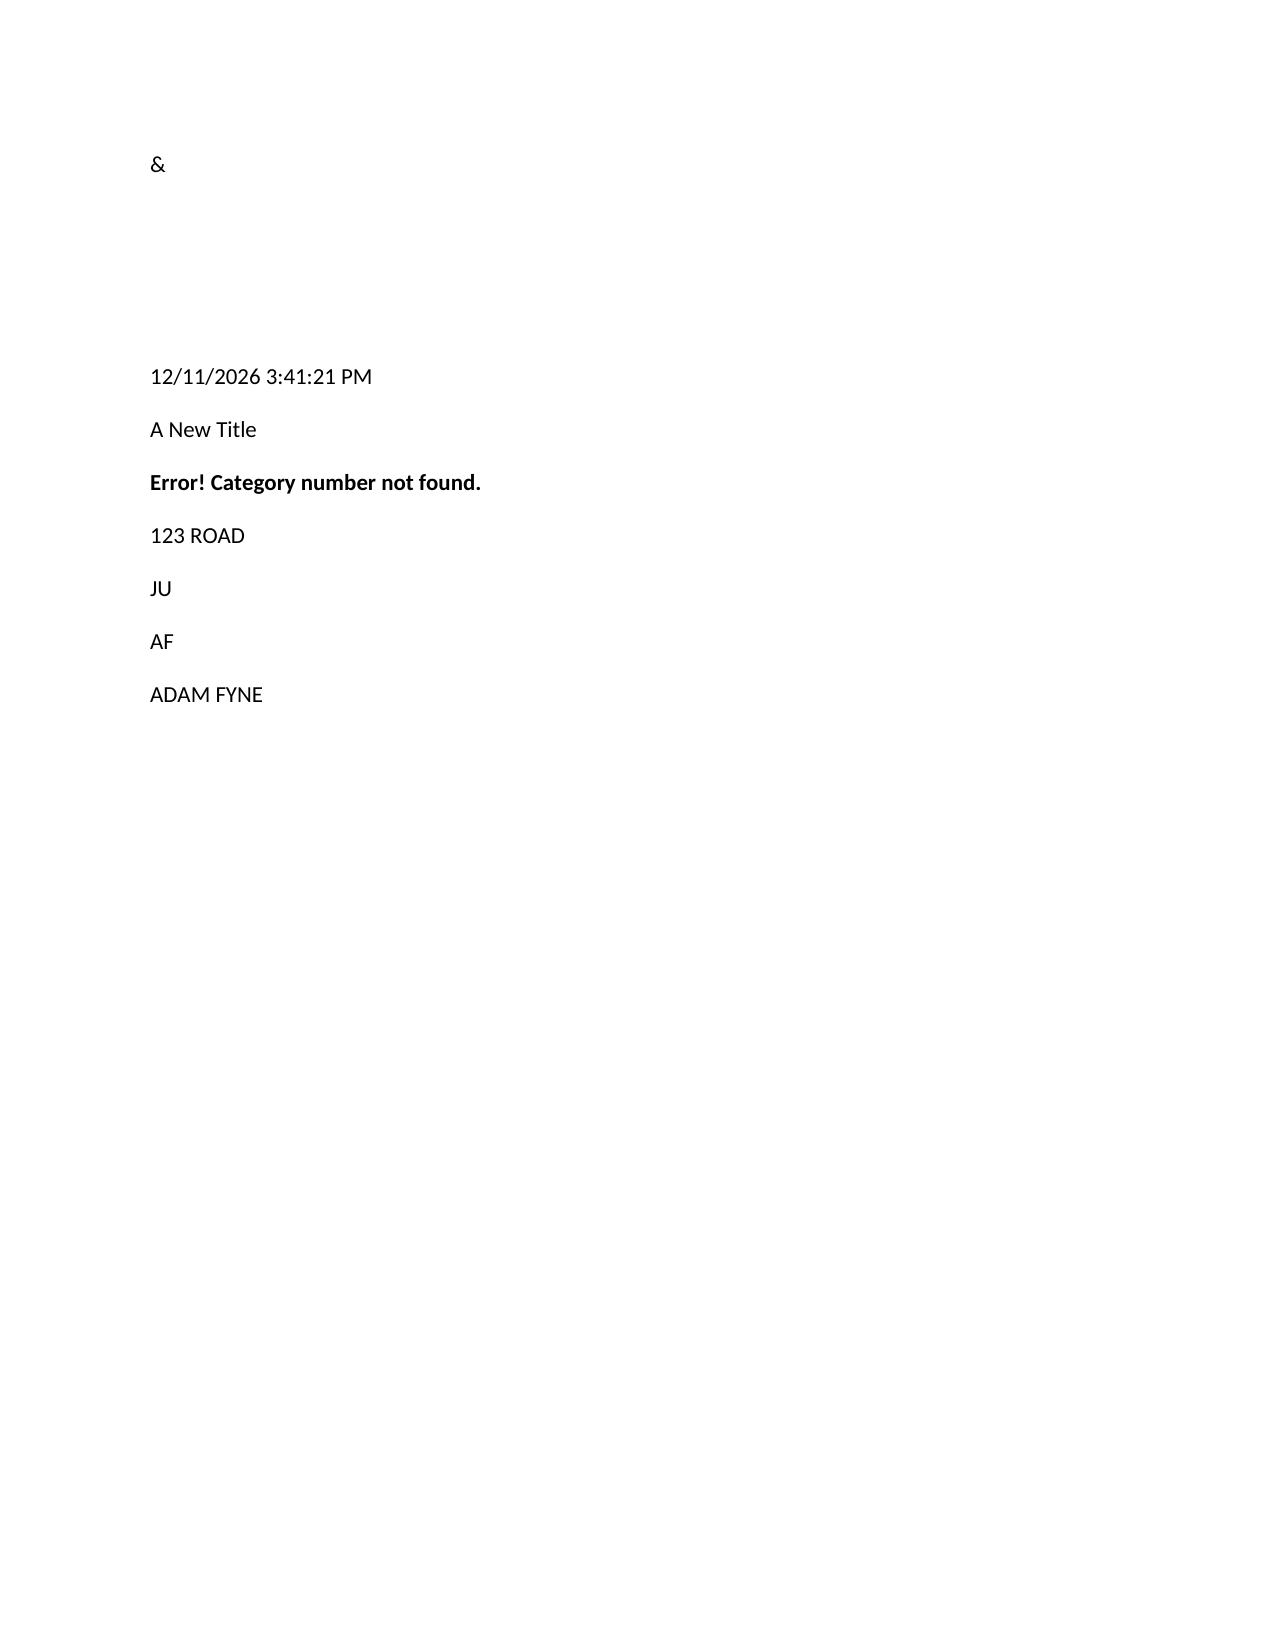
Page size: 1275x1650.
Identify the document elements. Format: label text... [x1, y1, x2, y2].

text ADAM FYNE [150, 680, 1125, 708]
text AF [150, 627, 1125, 655]
text 123 ROAD [150, 521, 1125, 549]
text A New Title [150, 415, 1125, 443]
text JU [150, 574, 1125, 602]
text Error! Category number not found. [150, 468, 1125, 496]
text 13/01/2025 10:05:07 AM [150, 362, 1125, 390]
